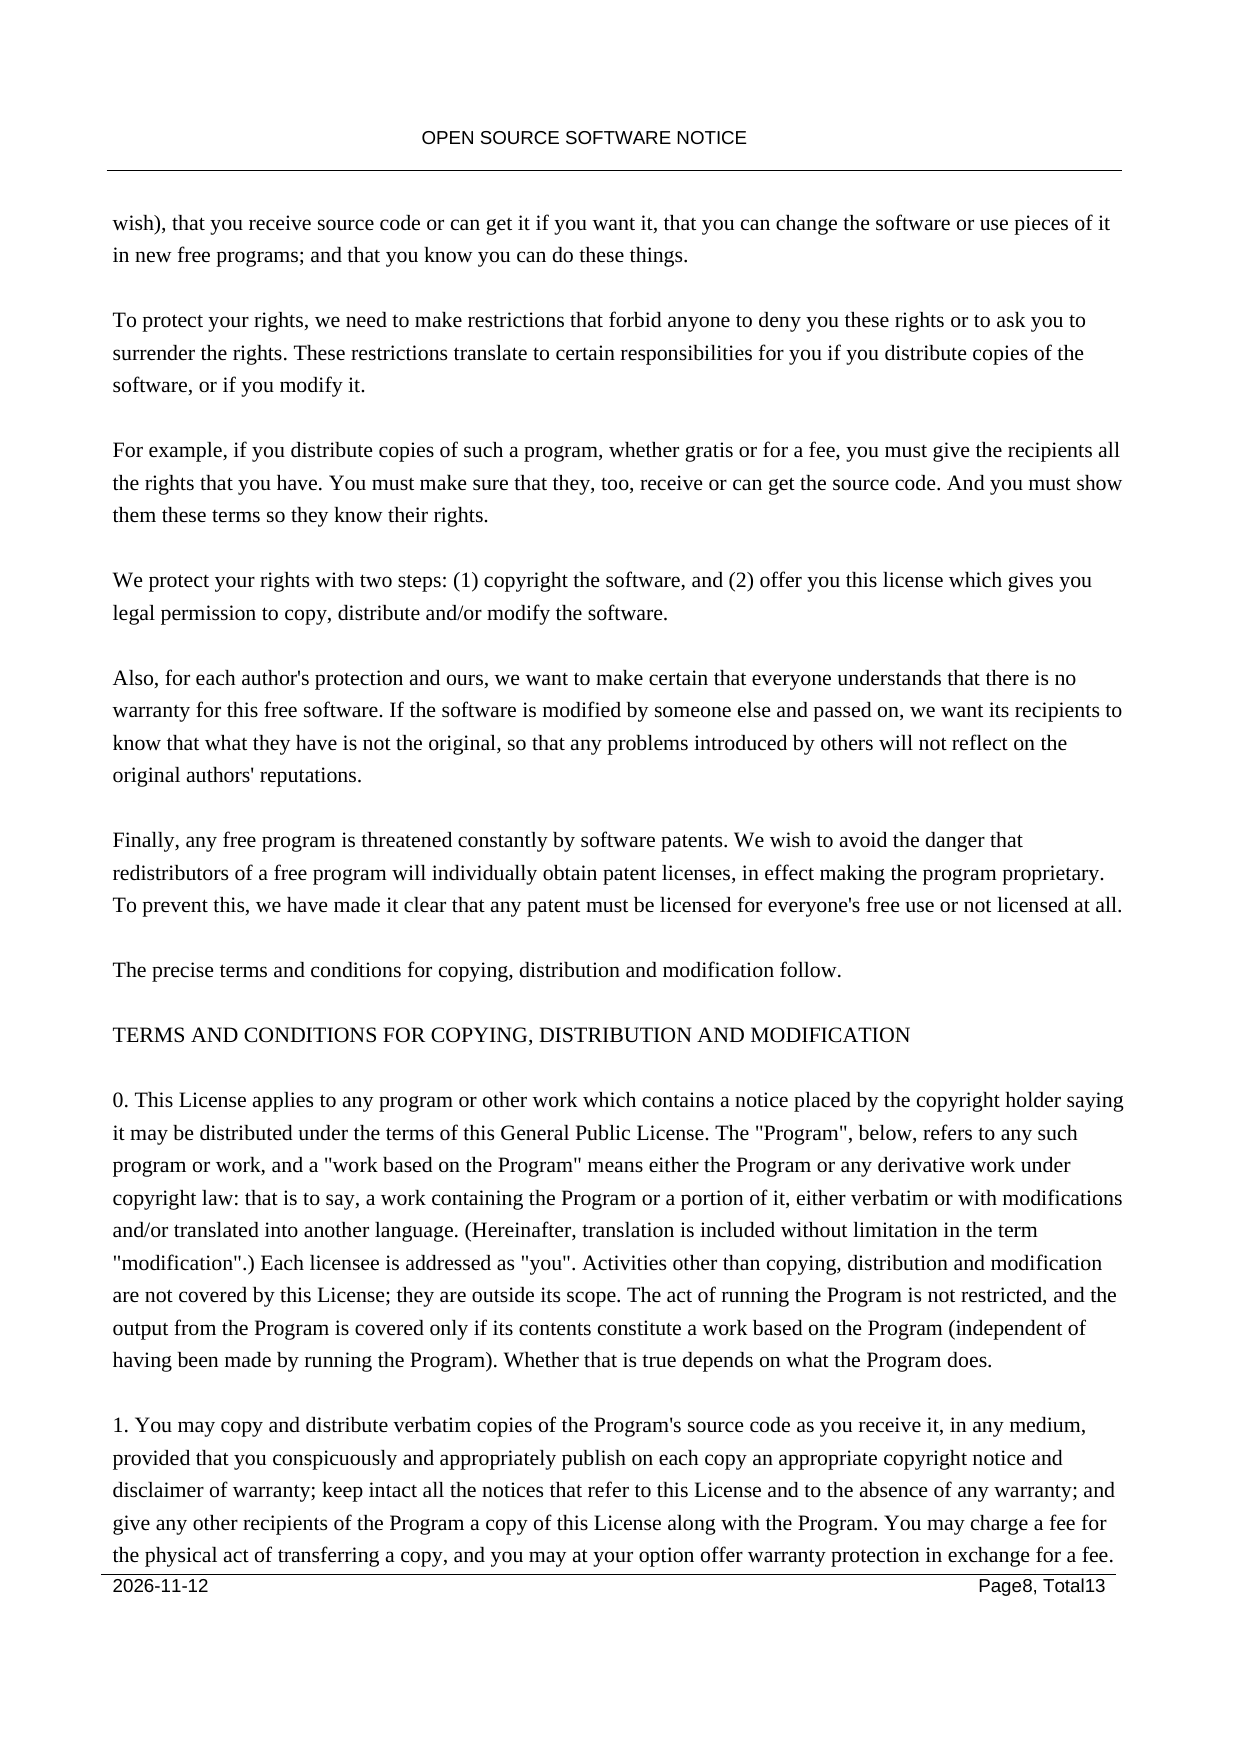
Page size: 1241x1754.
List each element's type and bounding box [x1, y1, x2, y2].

text [112, 206, 1128, 1571]
